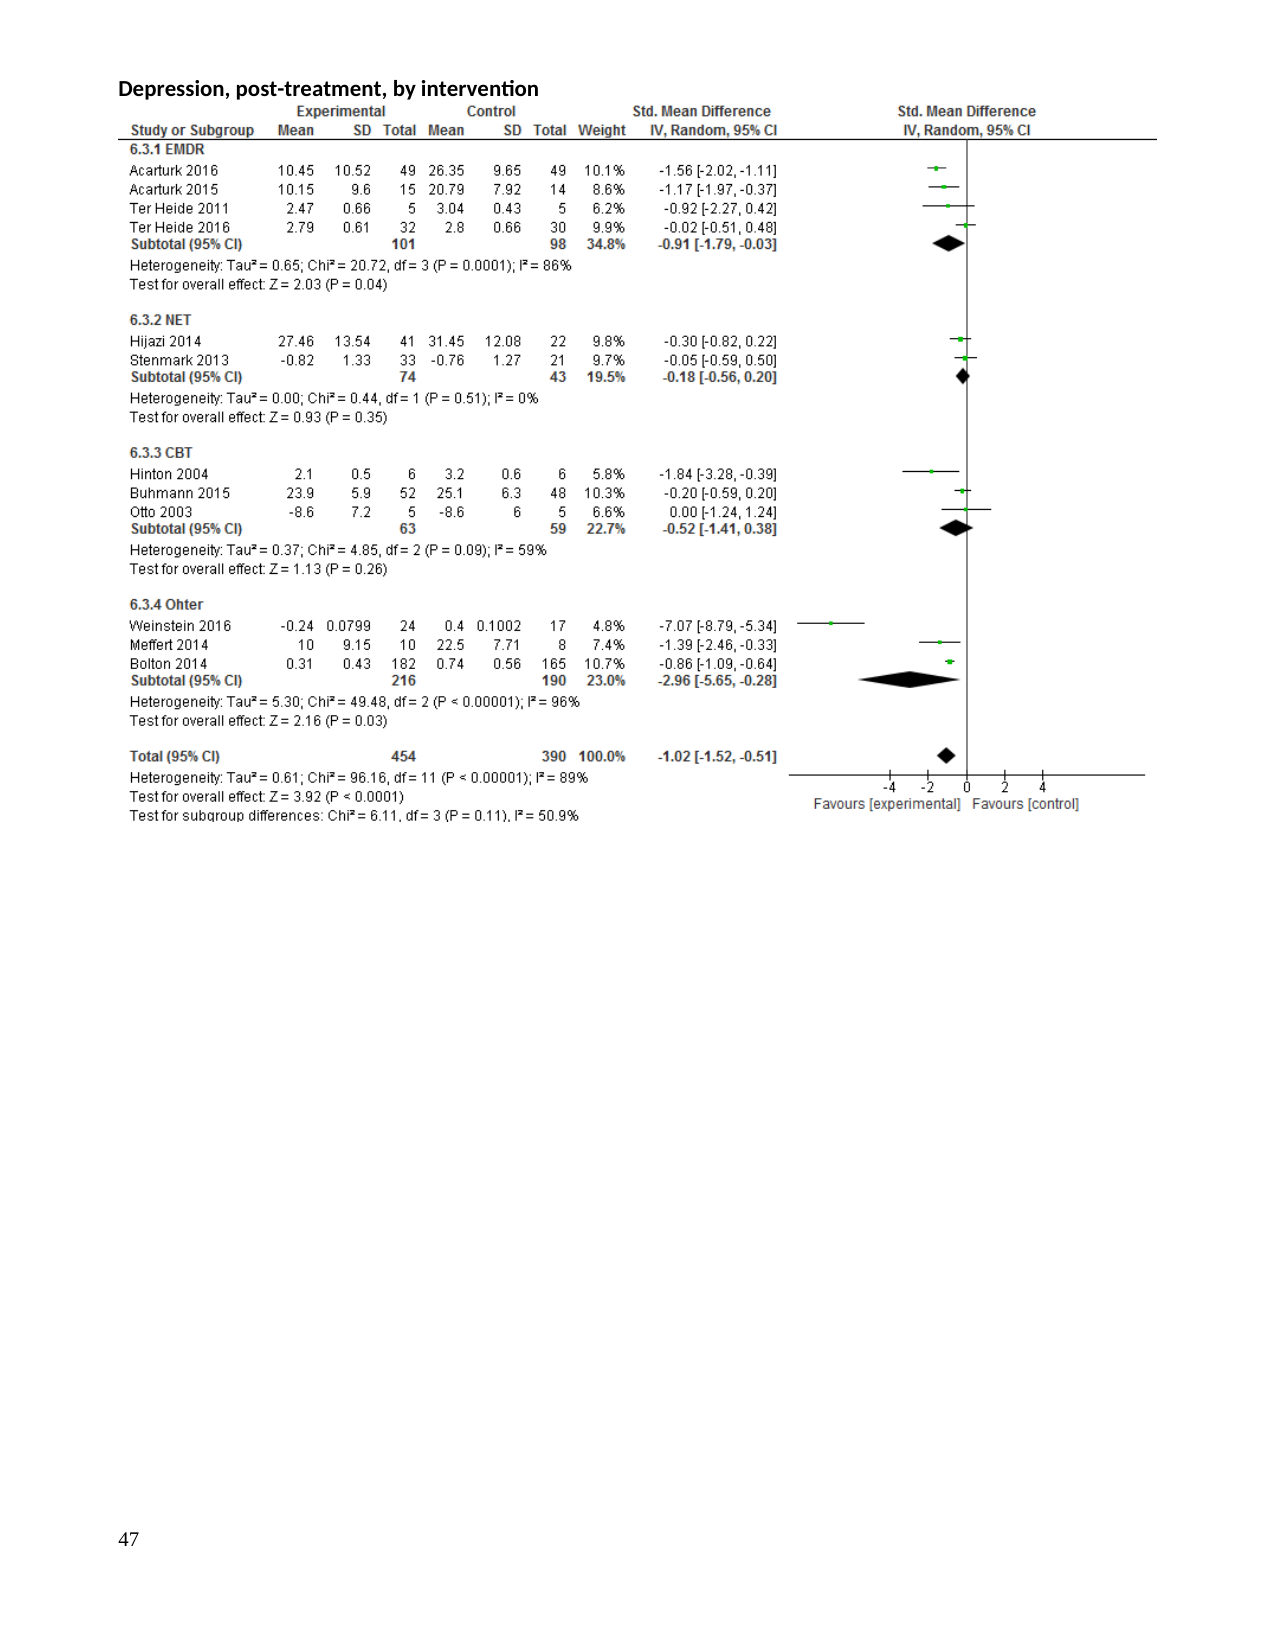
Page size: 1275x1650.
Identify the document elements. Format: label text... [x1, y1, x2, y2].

text Depression, post-treatment, by intervention [118, 74, 1157, 101]
picture [118, 101, 1157, 822]
